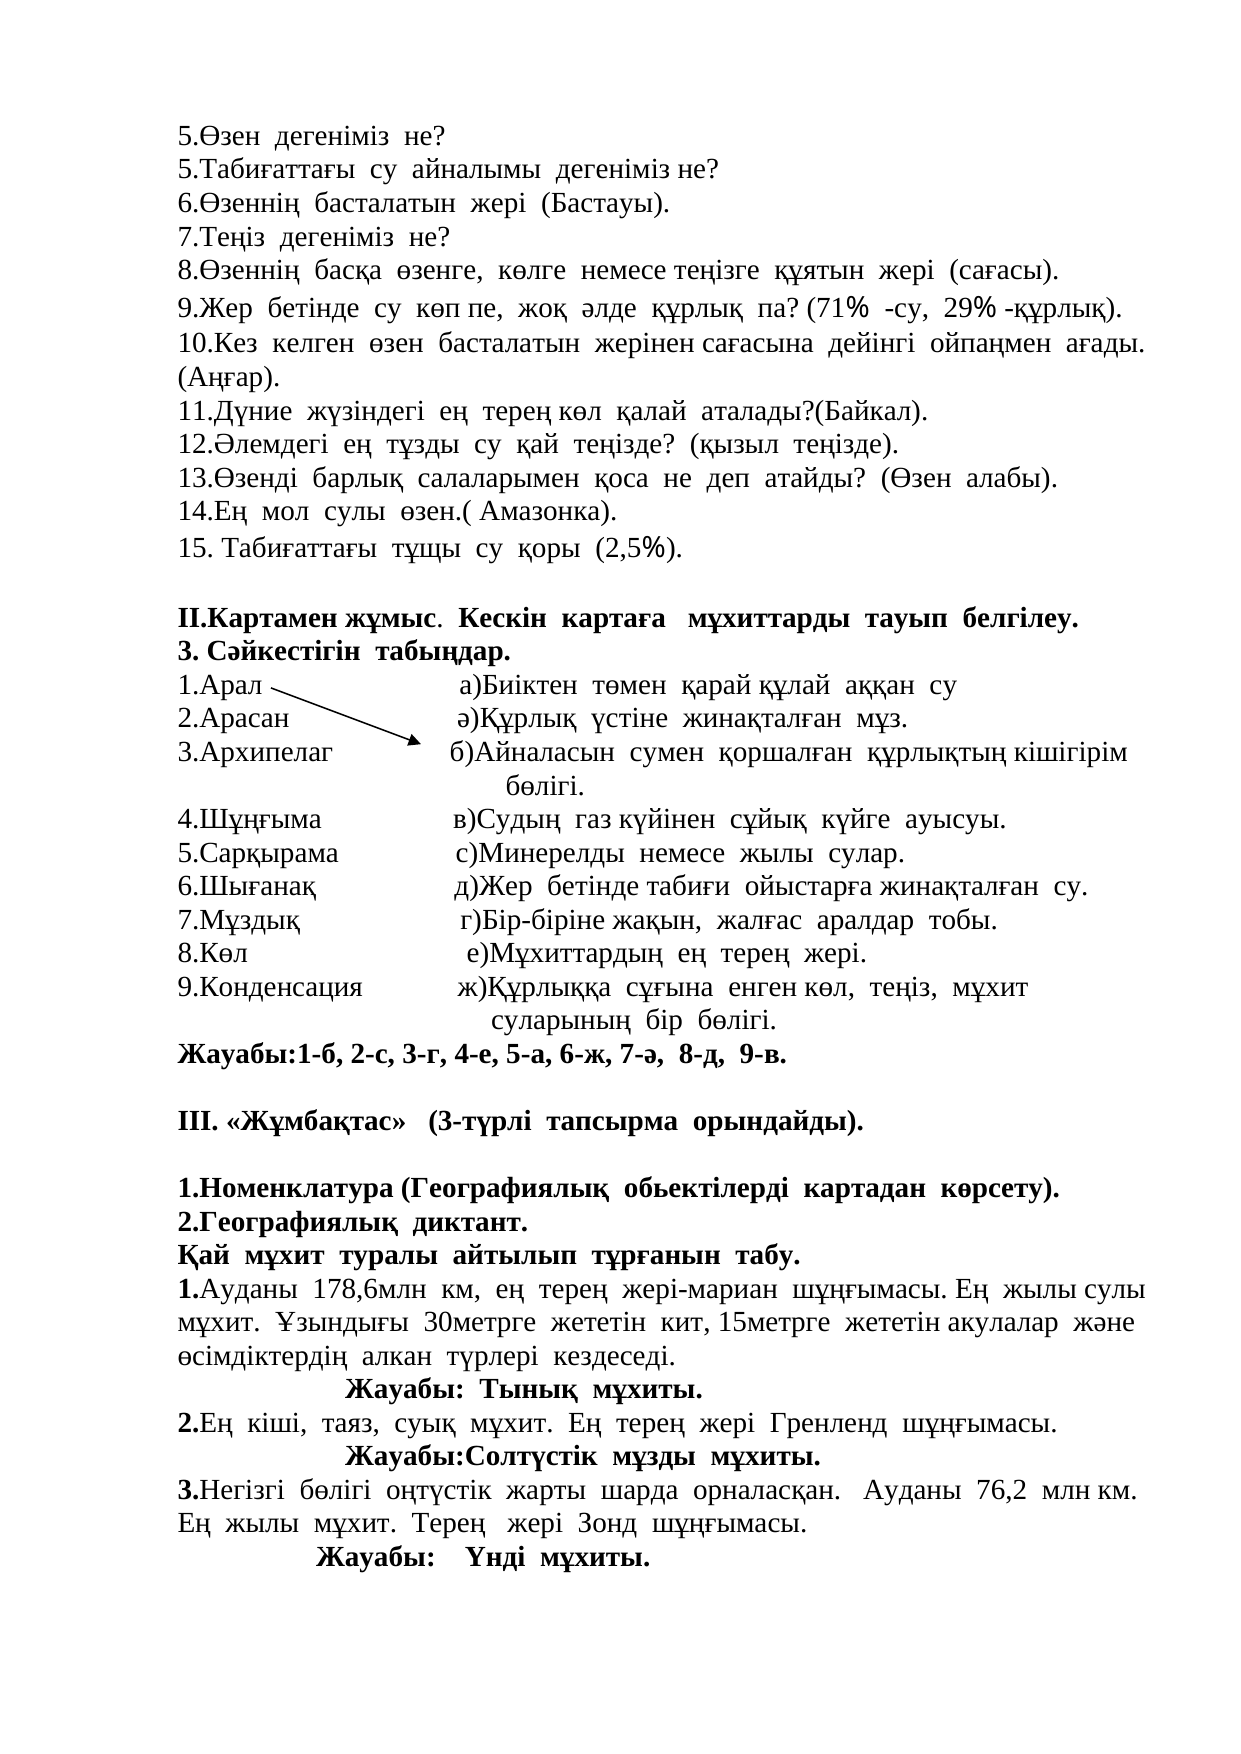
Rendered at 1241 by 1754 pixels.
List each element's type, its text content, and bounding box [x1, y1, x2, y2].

text 2.Арасан ә)Құрлық үстіне жинақталған мұз. [311, 701, 1152, 734]
text 12.Әлемдегі ең тұзды су қай теңізде? (қызыл теңізде). [177, 426, 1152, 460]
text 7.Мұздық г)Бір-біріне жақын, жалғас аралдар тобы. [177, 902, 1152, 935]
text 9.Жер бетінде су көп пе, жоқ әлде құрлық па? (71% -су, 29% -құрлық). [177, 286, 1152, 326]
text суларының бір бөлігі. [177, 1002, 1152, 1036]
text 8.Көл е)Мұхиттардың ең терең жері. [177, 935, 1152, 969]
text 3.Архипелаг б)Айналасын сумен қоршалған құрлықтың кішігірім [177, 734, 1152, 768]
text 9.Конденсация ж)Құрлыққа сұғына енген көл, теңіз, мұхит [177, 969, 1152, 1002]
text 8.Өзеннің басқа өзенге, көлге немесе теңізге құятын жері (сағасы). [177, 252, 1152, 286]
text 1.Номенклатура (Географиялық обьектілерді картадан көрсету). [177, 1170, 1152, 1204]
text 15. Табиғаттағы тұщы су қоры (2,5%). [177, 527, 1152, 566]
text 5.Табиғаттағы су айналымы дегеніміз не? [177, 152, 1152, 185]
text 2.Ең кіші, таяз, суық мұхит. Ең терең жері Гренленд шұңғымасы. [177, 1405, 1152, 1438]
text 14.Ең мол сулы өзен.( Амазонка). [177, 493, 1152, 527]
text Қай мұхит туралы айтылып тұрғанын табу. [177, 1237, 1152, 1271]
text 1.Ауданы 178,6млн км, ең терең жері-мариан шұңғымасы. Ең жылы сулы мұхит. Ұзындығы 30метрге жететін кит, 15метрге жететін акулалар және өсімдіктердің алкан түрлері кездеседі. [177, 1271, 1152, 1371]
text 13.Өзенді барлық салаларымен қоса не деп атайды? (Өзен алабы). [177, 460, 1152, 493]
text Жауабы: Үнді мұхиты. [177, 1539, 1152, 1573]
text 4.Шұңғыма в)Судың газ күйінен сұйық күйге ауысуы. [177, 801, 1152, 835]
text 1.Арал а)Биіктен төмен қарай құлай аққан су [177, 667, 1152, 701]
text Жауабы:1-б, 2-с, 3-г, 4-е, 5-а, 6-ж, 7-ә, 8-д, 9-в. [177, 1036, 1152, 1069]
text 2.Географиялық диктант. [177, 1204, 1152, 1237]
text 11.Дүние жүзіндегі ең терең көл қалай аталады?(Байкал). [177, 393, 1152, 426]
text 7.Теңіз дегеніміз не? [177, 219, 1152, 252]
text 10.Кез келген өзен басталатын жерінен сағасына дейінгі ойпаңмен ағады.(Аңғар). [177, 326, 1152, 393]
text 3.Негізгі бөлігі оңтүстік жарты шарда орналасқан. Ауданы 76,2 млн км. Ең жылы мұхит. Терең жері Зонд шұңғымасы. [177, 1472, 1152, 1539]
text 3. Сәйкестігін табыңдар. [177, 633, 1152, 667]
text Жауабы: Тынық мұхиты. [177, 1371, 1152, 1405]
text бөлігі. [177, 768, 1152, 801]
text ІІІ. «Жұмбақтас» (3-түрлі тапсырма орындайды). [177, 1103, 1152, 1137]
text ІІ.Картамен жұмыс. Кескін картаға мұхиттарды тауып белгілеу. [177, 600, 1152, 633]
text 5.Сарқырама с)Минерелды немесе жылы сулар. [177, 835, 1152, 868]
text 6.Шығанақ д)Жер бетінде табиғи ойыстарға жинақталған су. [177, 868, 1152, 902]
text 5.Өзен дегеніміз не? [177, 118, 1152, 152]
text 6.Өзеннің басталатын жері (Бастауы). [177, 185, 1152, 219]
text 2.Арасан ә)Құрлық үстіне жинақталған мұз. [177, 701, 388, 734]
text Жауабы:Солтүстік мұзды мұхиты. [177, 1438, 1152, 1472]
